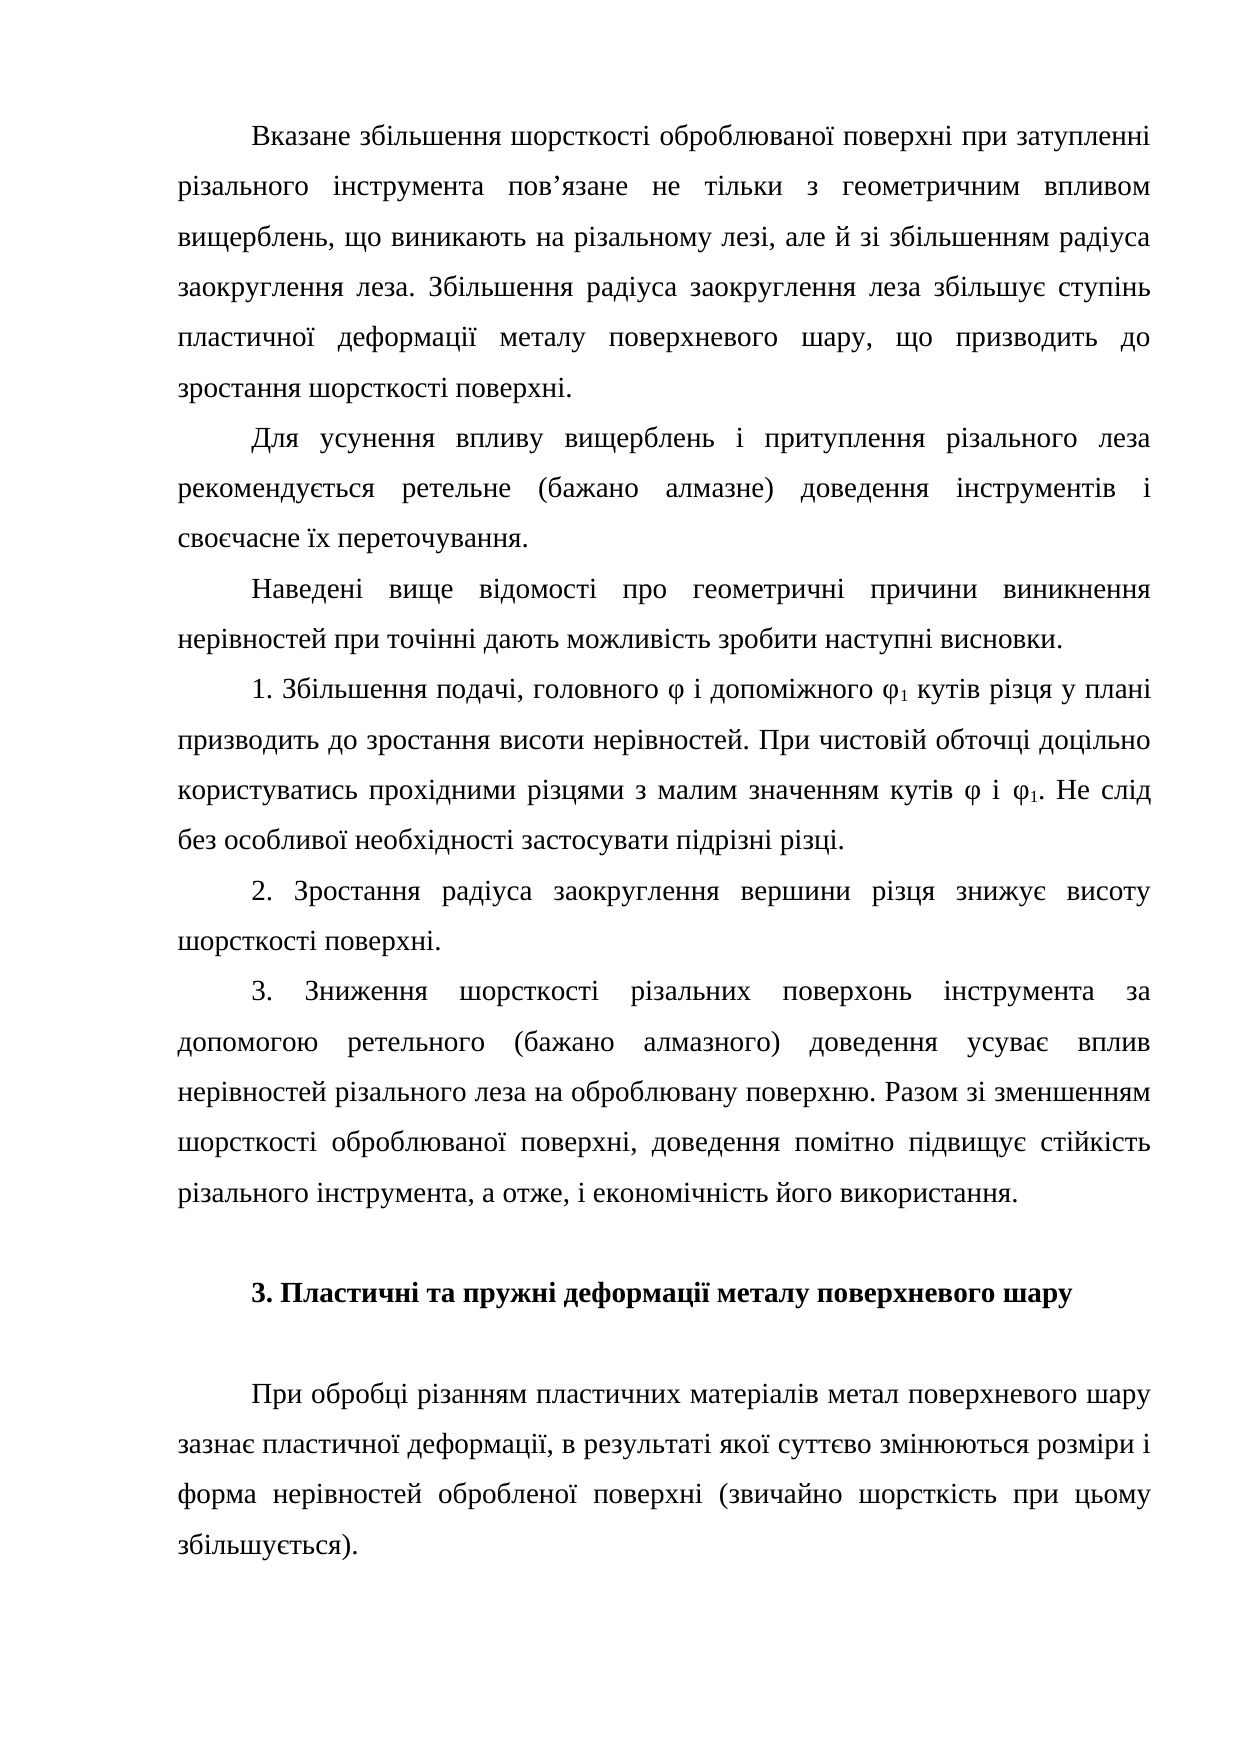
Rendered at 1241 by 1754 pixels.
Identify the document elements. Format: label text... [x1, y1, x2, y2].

text 2. Зростання радіуса заокруглення вершини різця знижує висоту шорсткості поверхні. [177, 873, 1152, 957]
text При обробці різанням пластичних матеріалів метал поверхневого шару зазнає пластичної деформації, в результаті якої суттєво змінюються розміри і форма нерівностей обробленої поверхні (звичайно шорсткість при цьому збільшується). [177, 1376, 1152, 1560]
text 1. Збільшення подачі, головного φ і допоміжного φ1 кутів різця у плані призводить до зростання висоти нерівностей. При чистовій обточці доцільно користуватись прохідними різцями з малим значенням кутів φ і φ1. Не слід без особливої необхідності застосувати підрізні різці. [177, 672, 1152, 856]
text 3. Пластичні та пружні деформації металу поверхневого шару [177, 1275, 1152, 1309]
text Наведені вище відомості про геометричні причини виникнення нерівностей при точінні дають можливість зробити наступні висновки. [177, 571, 1152, 655]
text 3. Зниження шорсткості різальних поверхонь інструмента за допомогою ретельного (бажано алмазного) доведення усуває вплив нерівностей різального леза на оброблювану поверхню. Разом зі зменшенням шорсткості оброблюваної поверхні, доведення помітно підвищує стійкість різального інструмента, а отже, і економічність його використання. [177, 973, 1152, 1208]
text Для усунення впливу вищерблень і притуплення різального леза рекомендується ретельне (бажано алмазне) доведення інструментів і своєчасне їх переточування. [177, 420, 1152, 554]
text Вказане збільшення шорсткості оброблюваної поверхні при затупленні різального інструмента пов’язане не тільки з геометричним впливом вищерблень, що виникають на різальному лезі, але й зі збільшенням радіуса заокруглення леза. Збільшення радіуса заокруглення леза збільшує ступінь пластичної деформації металу поверхневого шару, що призводить до зростання шорсткості поверхні. [177, 118, 1152, 403]
